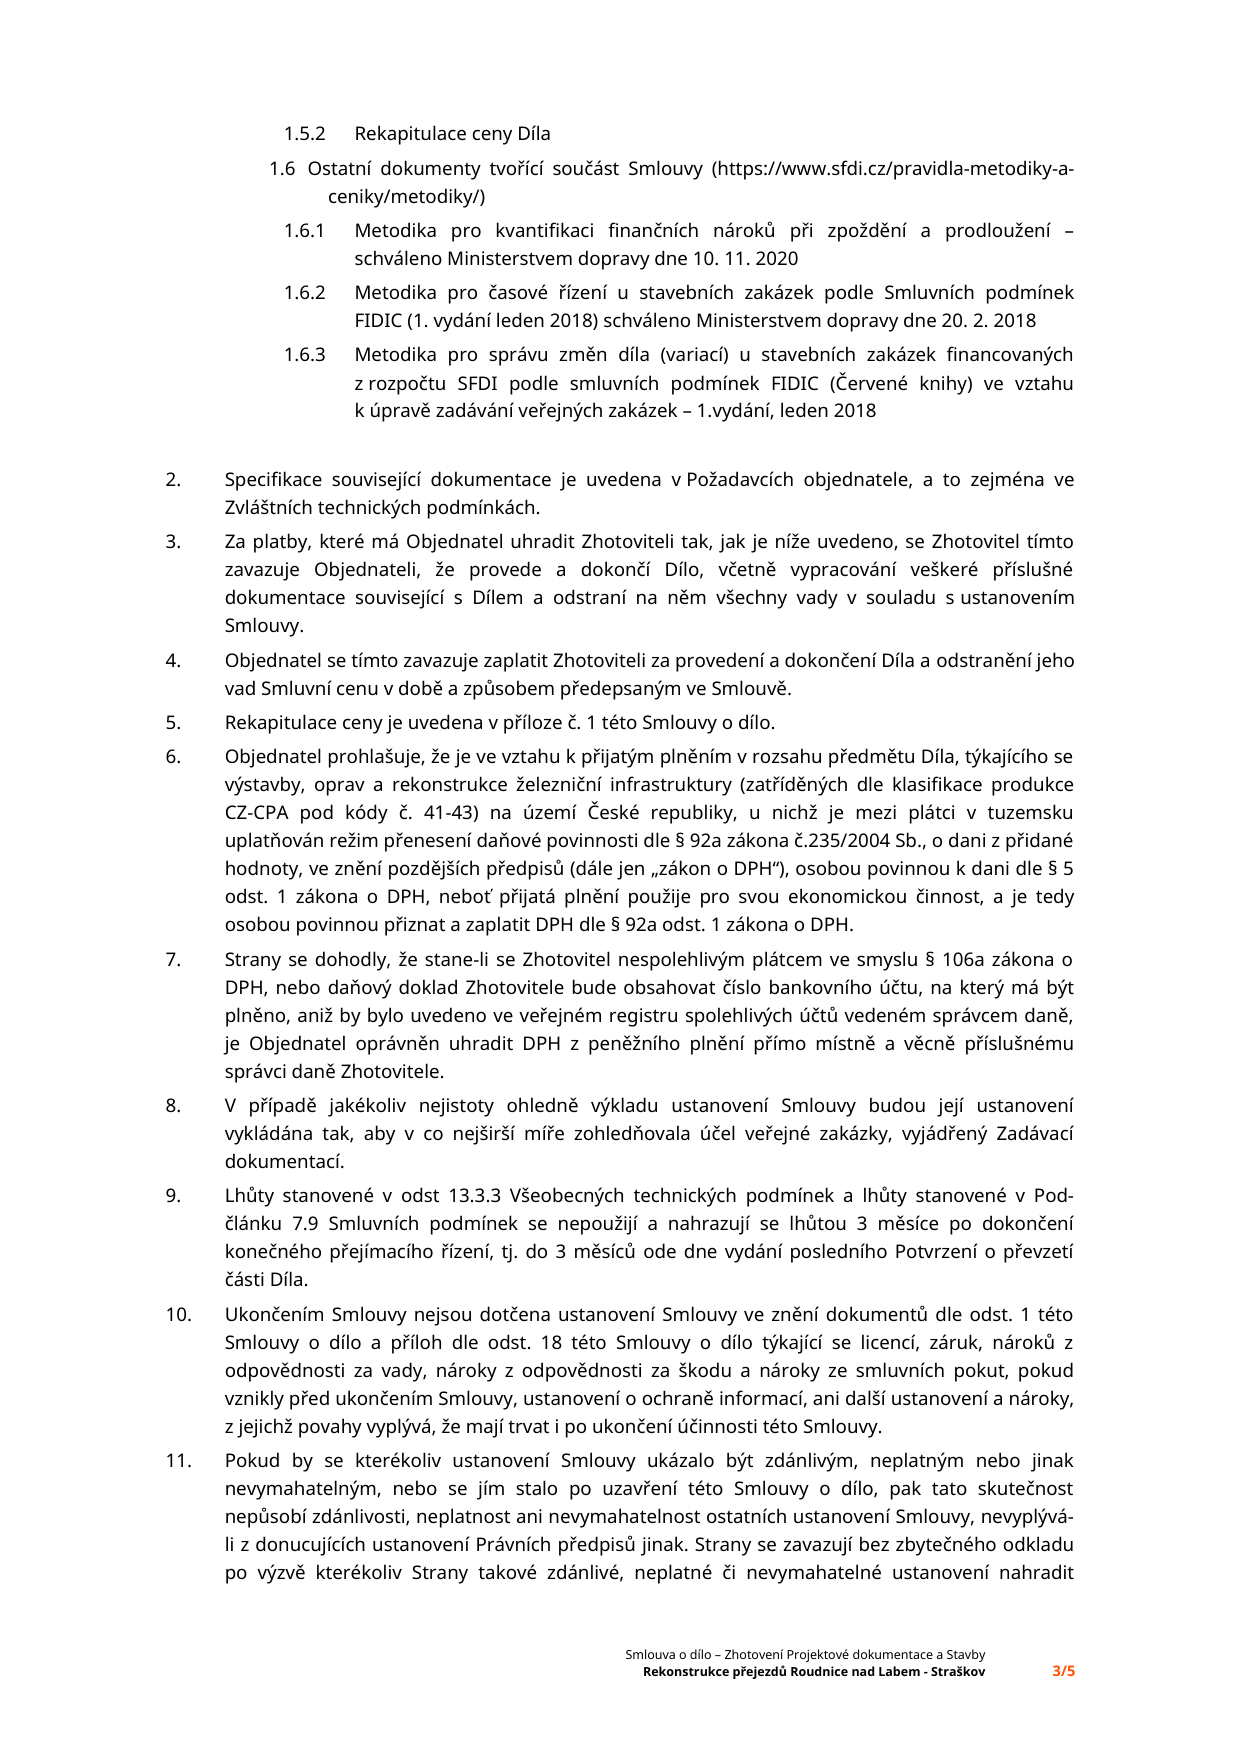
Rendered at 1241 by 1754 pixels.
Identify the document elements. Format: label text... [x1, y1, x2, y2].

list Specifikace související dokumentace je uvedena v Požadavcích objednatele, a to zejména ve Zvláštních technických podmínkách. [165, 466, 1075, 520]
list Metodika pro kvantifikaci finančních nároků při zpoždění a prodloužení – schváleno Ministerstvem dopravy dne 10. 11. 2020 [283, 217, 1075, 271]
list Metodika pro správu změn díla (variací) u stavebních zakázek financovaných z rozpočtu SFDI podle smluvních podmínek FIDIC (Červené knihy) ve vztahu k úpravě zadávání veřejných zakázek – 1.vydání, leden 2018 [283, 342, 1075, 423]
list Objednatel prohlašuje, že je ve vztahu k přijatým plněním v rozsahu předmětu Díla, týkajícího se výstavby, oprav a rekonstrukce železniční infrastruktury (zatříděných dle klasifikace produkce CZ-CPA pod kódy č. 41-43) na území České republiky, u nichž je mezi plátci v tuzemsku uplatňován režim přenesení daňové povinnosti dle § 92a zákona č.235/2004 Sb., o dani z přidané hodnoty, ve znění pozdějších předpisů (dále jen „zákon o DPH“), osobou povinnou k dani dle § 5 odst. 1 zákona o DPH, neboť přijatá plnění použije pro svou ekonomickou činnost, a je tedy osobou povinnou přiznat a zaplatit DPH dle § 92a odst. 1 zákona o DPH. [165, 743, 1075, 937]
list Lhůty stanovené v odst 13.3.3 Všeobecných technických podmínek a lhůty stanovené v Pod-článku 7.9 Smluvních podmínek se nepoužijí a nahrazují se lhůtou 3 měsíce po dokončení konečného přejímacího řízení, tj. do 3 měsíců ode dne vydání posledního Potvrzení o převzetí části Díla. [165, 1183, 1075, 1292]
list Ostatní dokumenty tvořící součást Smlouvy (https://www.sfdi.cz/pravidla-metodiky-a-ceniky/metodiky/) [269, 155, 1075, 208]
list Ukončením Smlouvy nejsou dotčena ustanovení Smlouvy ve znění dokumentů dle odst. 1 této Smlouvy o dílo a příloh dle odst. 18 této Smlouvy o dílo týkající se licencí, záruk, nároků z odpovědnosti za vady, nároky z odpovědnosti za škodu a nároky ze smluvních pokut, pokud vznikly před ukončením Smlouvy, ustanovení o ochraně informací, ani další ustanovení a nároky, z jejichž povahy vyplývá, že mají trvat i po ukončení účinnosti této Smlouvy. [165, 1301, 1075, 1438]
list Strany se dohodly, že stane-li se Zhotovitel nespolehlivým plátcem ve smyslu § 106a zákona o DPH, nebo daňový doklad Zhotovitele bude obsahovat číslo bankovního účtu, na který má být plněno, aniž by bylo uvedeno ve veřejném registru spolehlivých účtů vedeném správcem daně, je Objednatel oprávněn uhradit DPH z peněžního plnění přímo místně a věcně příslušnému správci daně Zhotovitele. [165, 946, 1075, 1083]
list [165, 1447, 1075, 1585]
list V případě jakékoliv nejistoty ohledně výkladu ustanovení Smlouvy budou její ustanovení vykládána tak, aby v co nejširší míře zohledňovala účel veřejné zakázky, vyjádřený Zadávací dokumentací. [165, 1092, 1075, 1174]
list Rekapitulace ceny je uvedena v příloze č. 1 této Smlouvy o dílo. [165, 709, 1075, 735]
list Rekapitulace ceny Díla [283, 121, 1075, 146]
list Objednatel se tímto zavazuje zaplatit Zhotoviteli za provedení a dokončení Díla a odstranění jeho vad Smluvní cenu v době a způsobem předepsaným ve Smlouvě. [165, 647, 1075, 701]
list Metodika pro časové řízení u stavebních zakázek podle Smluvních podmínek FIDIC (1. vydání leden 2018) schváleno Ministerstvem dopravy dne 20. 2. 2018 [283, 279, 1075, 333]
list Za platby, které má Objednatel uhradit Zhotoviteli tak, jak je níže uvedeno, se Zhotovitel tímto zavazuje Objednateli, že provede a dokončí Dílo, včetně vypracování veškeré příslušné dokumentace související s Dílem a odstraní na něm všechny vady v souladu s ustanovením Smlouvy. [165, 529, 1075, 638]
